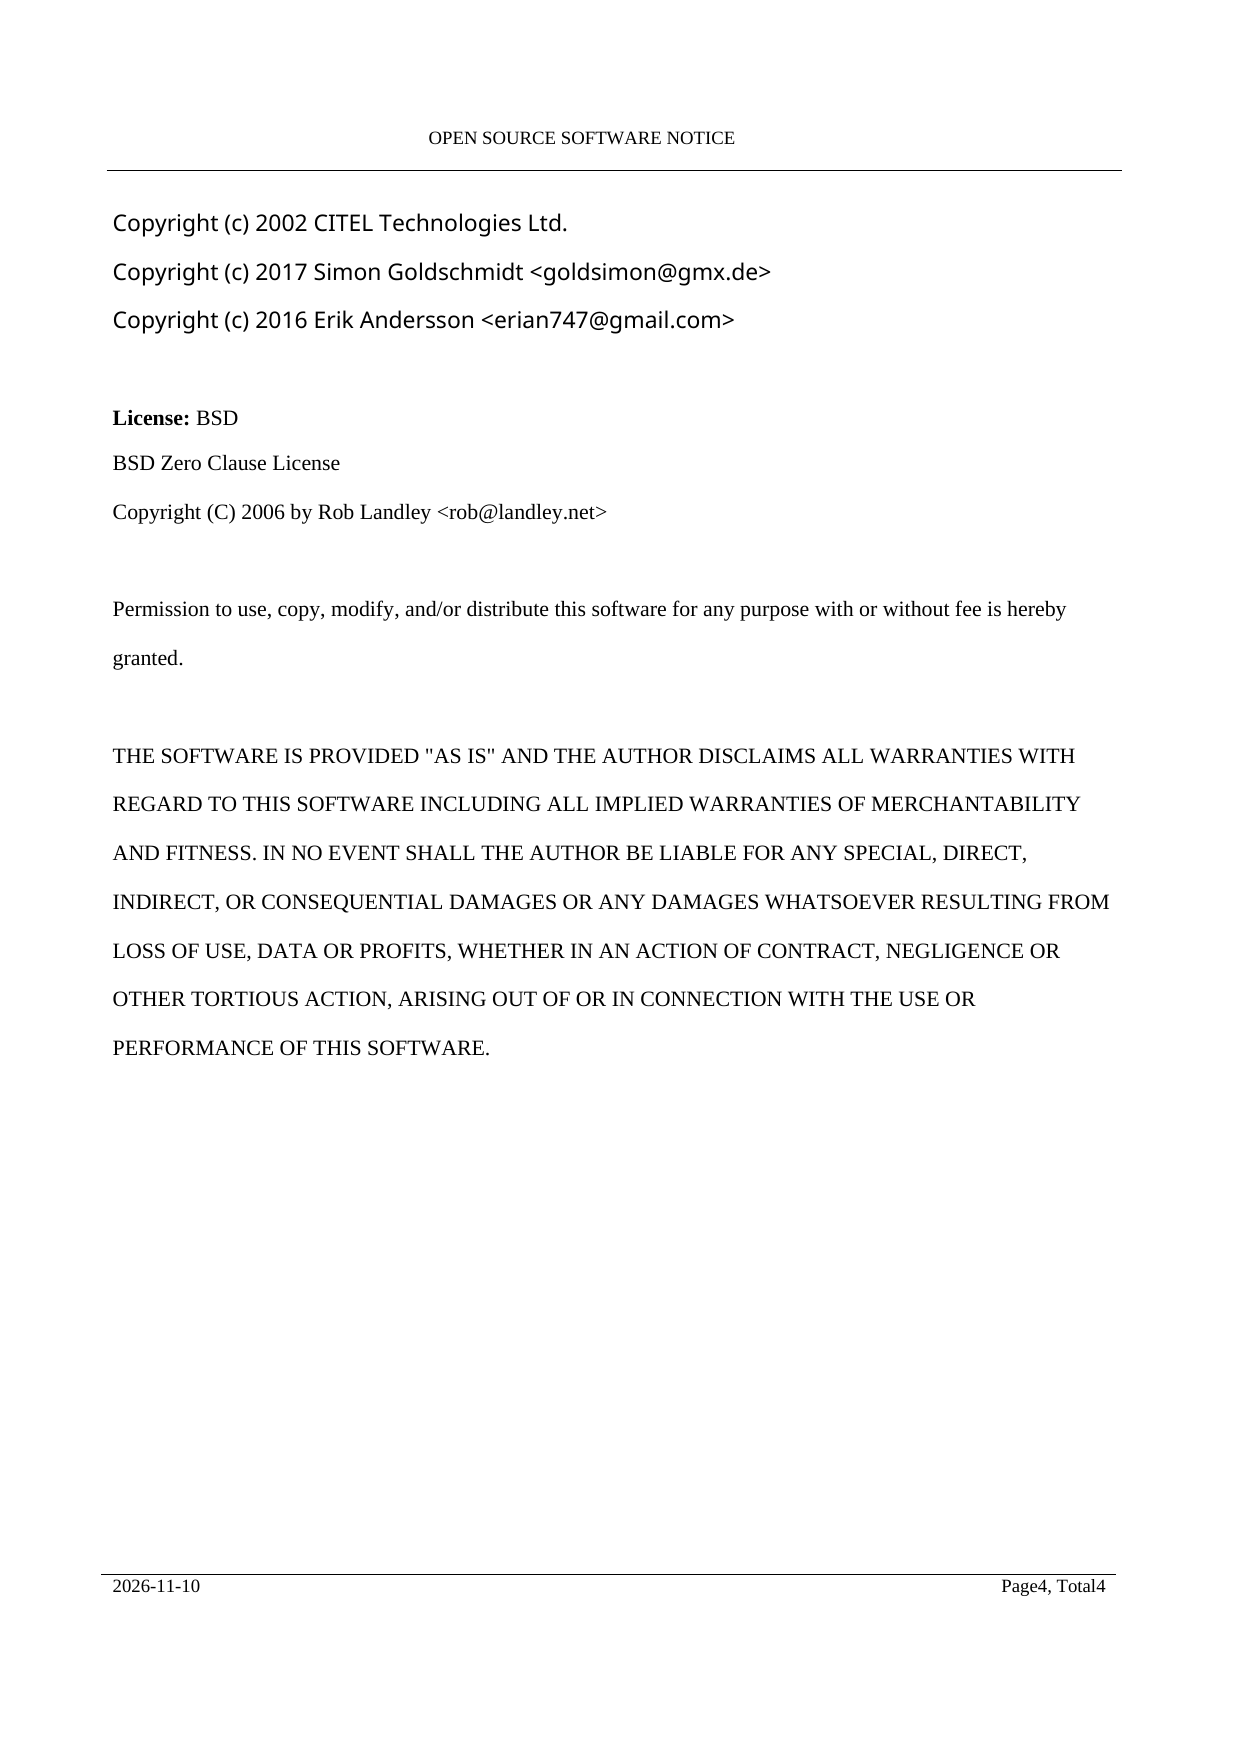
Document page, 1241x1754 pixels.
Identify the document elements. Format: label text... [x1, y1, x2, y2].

text License: BSD [112, 401, 1128, 434]
text BSD Zero Clause License Copyright (C) 2006 by Rob Landley <rob@landley.net> Permission to use, copy, modify, and/or distribute this software for any purpose with or without fee is hereby granted. THE SOFTWARE IS PROVIDED "AS IS" AND THE AUTHOR DISCLAIMS ALL WARRANTIES WITH REGARD TO THIS SOFTWARE INCLUDING ALL IMPLIED WARRANTIES OF MERCHANTABILITY AND FITNESS. IN NO EVENT SHALL THE AUTHOR BE LIABLE FOR ANY SPECIAL, DIRECT, INDIRECT, OR CONSEQUENTIAL DAMAGES OR ANY DAMAGES WHATSOEVER RESULTING FROM LOSS OF USE, DATA OR PROFITS, WHETHER IN AN ACTION OF CONTRACT, NEGLIGENCE OR OTHER TORTIOUS ACTION, ARISING OUT OF OR IN CONNECTION WITH THE USE OR PERFORMANCE OF THIS SOFTWARE. [112, 446, 1128, 1113]
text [112, 206, 1128, 385]
